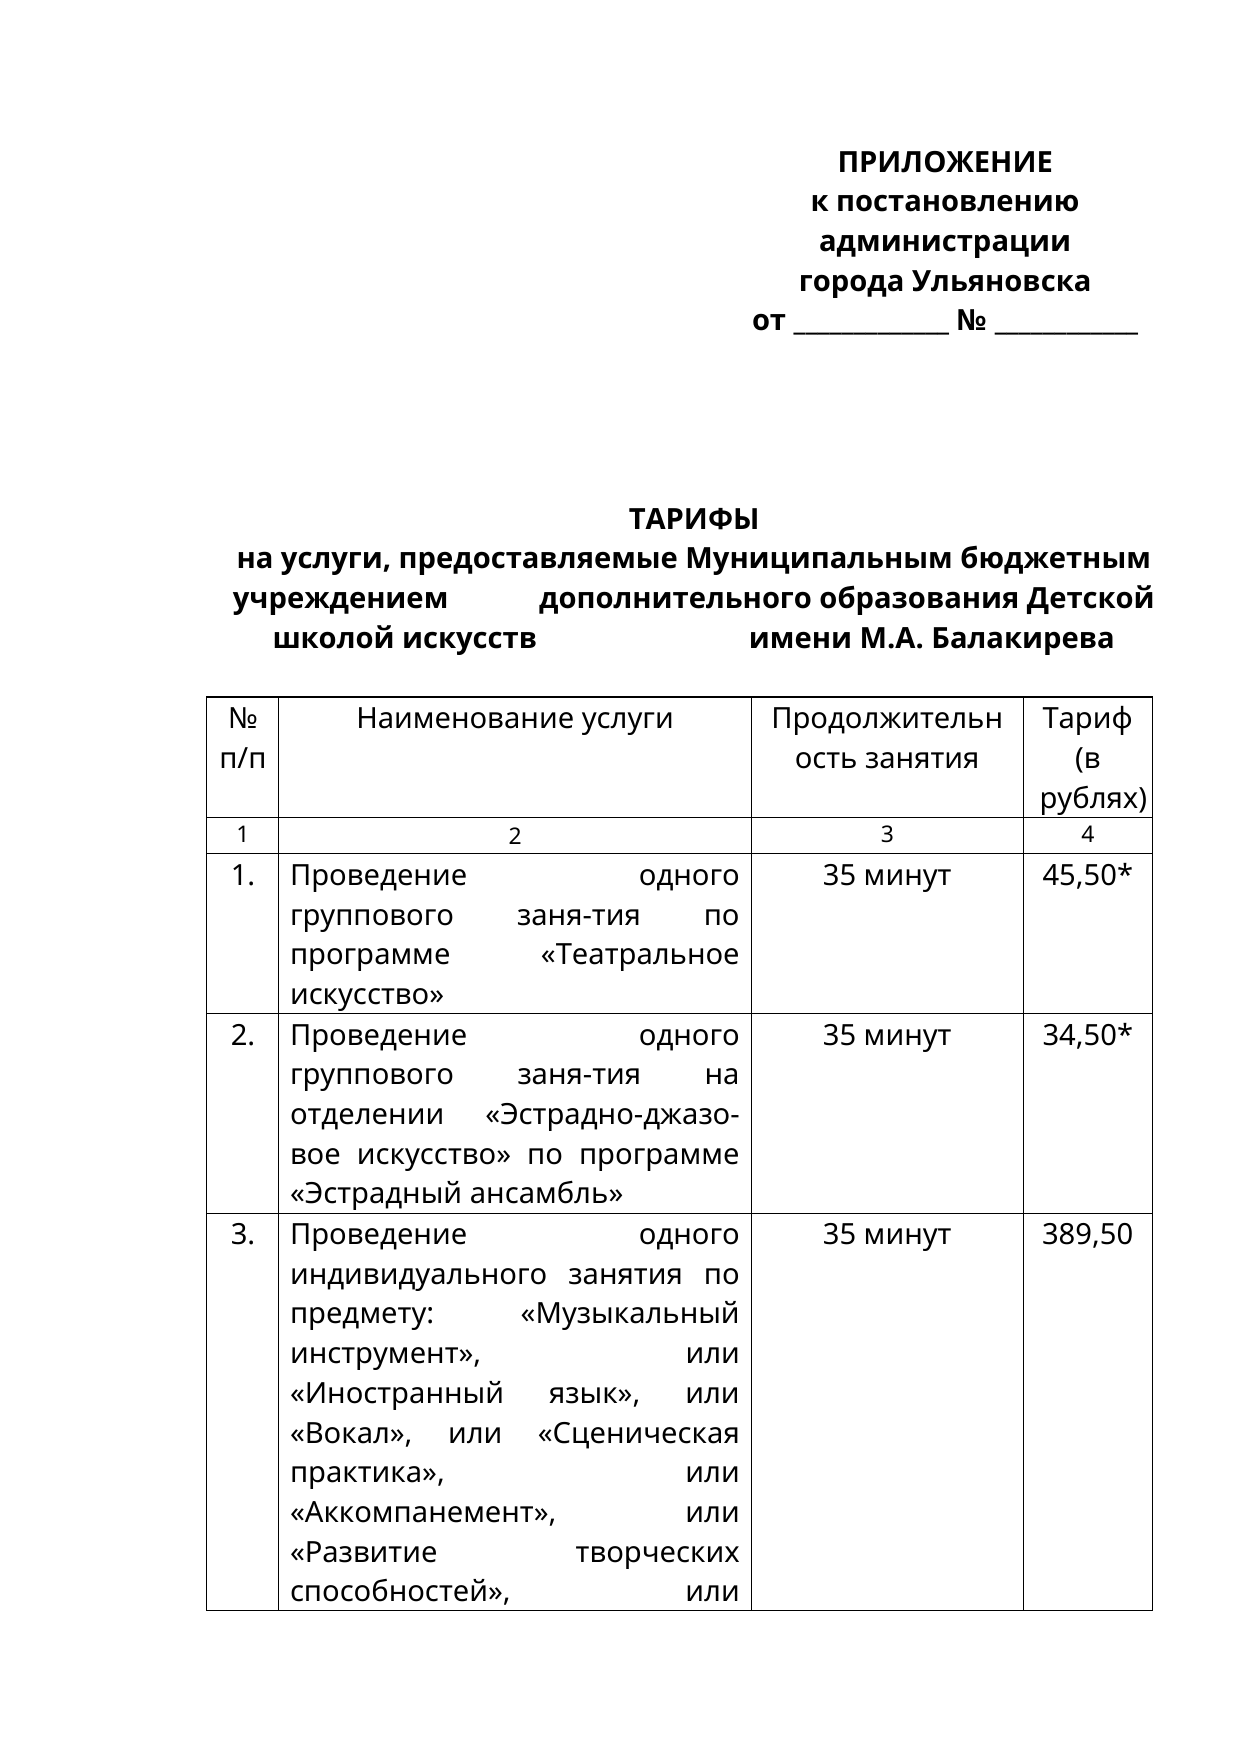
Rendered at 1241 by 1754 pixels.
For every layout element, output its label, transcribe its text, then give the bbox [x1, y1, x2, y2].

table_cell 1. [207, 854, 278, 1013]
table_header Наименование услуги [279, 698, 751, 817]
table_header № п/п [207, 698, 278, 817]
text на услуги, предоставляемые Муниципальным бюджетным учреждением дополнительного образования Детской школой искусств имени М.А. Балакирева [207, 538, 1181, 657]
table_cell 45,50* [1024, 854, 1152, 1013]
table_cell 34,50* [1024, 1014, 1152, 1212]
table_cell 1 [207, 818, 278, 853]
table_cell 2 [279, 818, 751, 853]
table_cell 35 минут [752, 1014, 1023, 1212]
table_cell Проведение одного группового заня-тия по программе «Театральное искусство» [279, 854, 751, 1013]
table_cell 35 минут [752, 854, 1023, 1013]
table_cell 35 минут [752, 1214, 1023, 1610]
table_header Продолжительность занятия [752, 698, 1023, 817]
table_cell 3 [752, 818, 1023, 853]
table_cell 3. [207, 1214, 278, 1610]
table_header ПРИЛОЖЕНИЕ к постановлению администрации города Ульяновска от _____________ № ____________ [709, 141, 1181, 339]
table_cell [279, 1214, 751, 1610]
table_header Тариф (в рублях) [1024, 698, 1152, 817]
table_cell 4 [1024, 818, 1152, 853]
text ТАРИФЫ [207, 498, 1181, 538]
table_cell 389,50 [1024, 1214, 1152, 1610]
table_cell Проведение одного группового заня-тия на отделении «Эстрадно-джазо-вое искусство» по программе «Эстрадный ансамбль» [279, 1014, 751, 1212]
table_cell 2. [207, 1014, 278, 1212]
